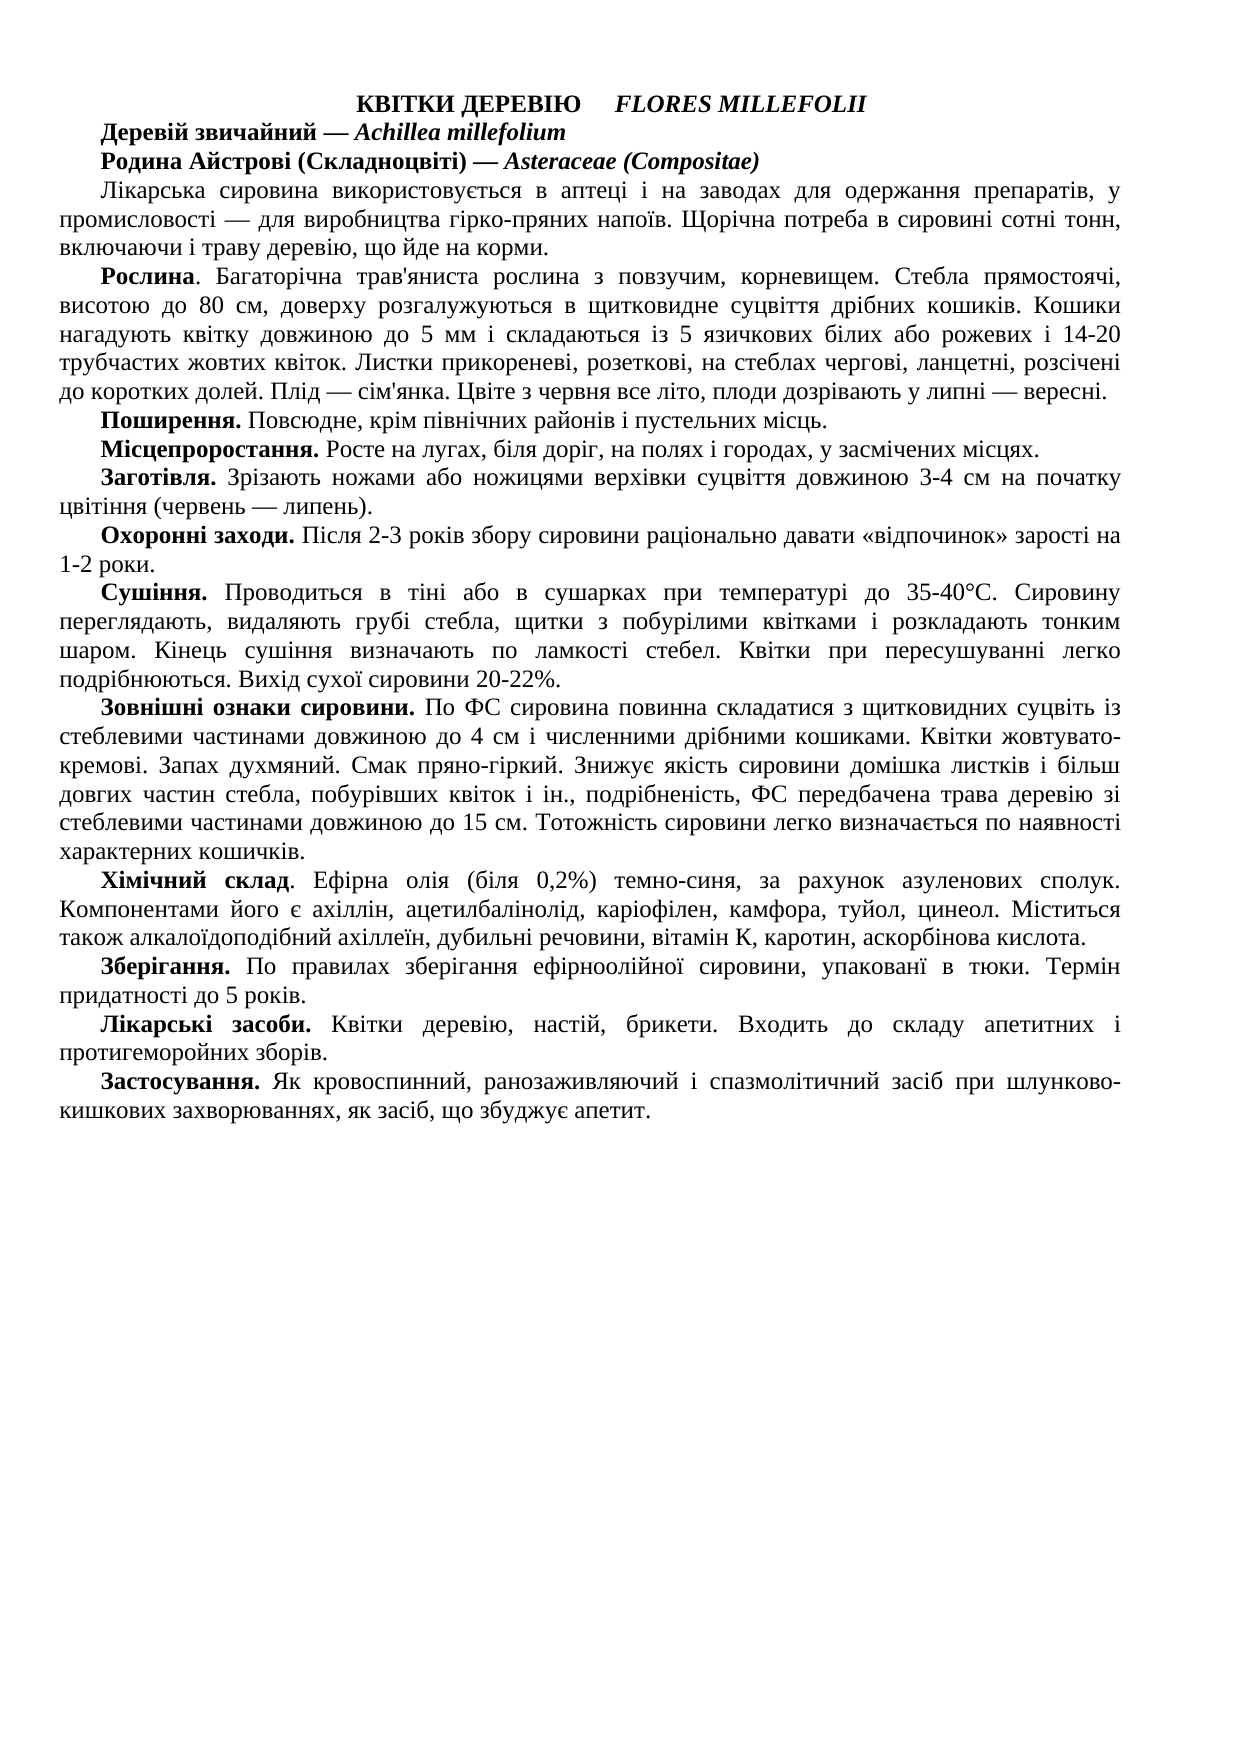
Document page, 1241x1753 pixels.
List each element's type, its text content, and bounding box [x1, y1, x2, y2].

text Деревій звичайний — Achillea millefolium [59, 117, 1122, 146]
text Застосування. Як кровоспинний, ранозаживляючий і спазмолітичний засіб при шлунково-кишкових захворюваннях, як засіб, що збуджує апетит. [59, 1066, 1122, 1124]
text Лікарські засоби. Квітки деревію, настій, брикети. Входить до складу апетитних і протигеморойних зборів. [59, 1009, 1122, 1066]
text Рослина. Багаторічна трав'яниста рослина з повзучим, корневищем. Стебла прямостоячі, висотою до 80 см, доверху розгалужуються в щитковидне суцвіття дрібних кошиків. Кошики нагадують квітку довжиною до 5 мм і складаються із 5 язичкових білих або рожевих і 14-20 трубчастих жовтих квіток. Листки прикореневі, розеткові, на стеблах чергові, ланцетні, розсічені до коротких долей. Плід — сім'янка. Цвіте з червня все літо, плоди дозрівають у липні — вересні. [59, 261, 1122, 405]
text Заготівля. Зрізають ножами або ножицями верхівки суцвіття довжиною 3-4 см на початку цвітіння (червень — липень). [59, 462, 1122, 520]
text Поширення. Повсюдне, крім північних районів і пустельних місць. [59, 405, 1122, 434]
text Зберігання. По правилах зберігання ефірноолійної сировини, упакованї в тюки. Термін придатності до 5 років. [59, 951, 1122, 1009]
text КВІТКИ ДЕРЕВІЮ FLORES MILLEFOLII [59, 89, 1122, 117]
text Охоронні заходи. Після 2-3 років збору сировини раціонально давати «відпочинок» зарості на 1-2 роки. [59, 520, 1122, 577]
text Родина Айстрові (Складноцвіті) — Asteraceae (Compositae) [59, 146, 1122, 175]
text Хімічний склад. Ефірна олія (біля 0,2%) темно-синя, за рахунок азуленових сполук. Компонентами його є ахіллін, ацетилбалінолід, каріофілен, камфора, туйол, цинеол. Міститься також алкалоїдоподібний ахіллеїн, дубильні речовини, вітамін К, каротин, аскорбінова кислота. [59, 865, 1122, 951]
text Зовнішні ознаки сировини. По ФС сировина повинна складатися з щитковидних суцвіть із стеблевими частинами довжиною до 4 см і численними дрібними кошиками. Квітки жовтувато-кремові. Запах духмяний. Смак пряно-гіркий. Знижує якість сировини домішка листків і більш довгих частин стебла, побурівших квіток і ін., подрібненість, ФС передбачена трава деревію зі стеблевими частинами довжиною до 15 см. Тотожність сировини легко визначається по наявності характерних кошичків. [59, 692, 1122, 865]
text Сушіння. Проводиться в тіні або в сушарках при температурі до 35-40°С. Сировину переглядають, видаляють грубі стебла, щитки з побурілими квітками і розкладають тонким шаром. Кінець сушіння визначають по ламкості стебел. Квітки при пересушуванні легко подрібнюються. Вихід сухої сировини 20-22%. [59, 577, 1122, 692]
text Місцепроростання. Росте на лугах, біля доріг, на полях і городах, у засмічених місцях. [59, 434, 1122, 462]
text Лікарська сировина використовується в аптеці і на заводах для одержання препаратів, у промисловості — для виробництва гірко-пряних напоїв. Щорічна потреба в сировині сотні тонн, включаючи і траву деревію, що йде на корми. [59, 175, 1122, 261]
